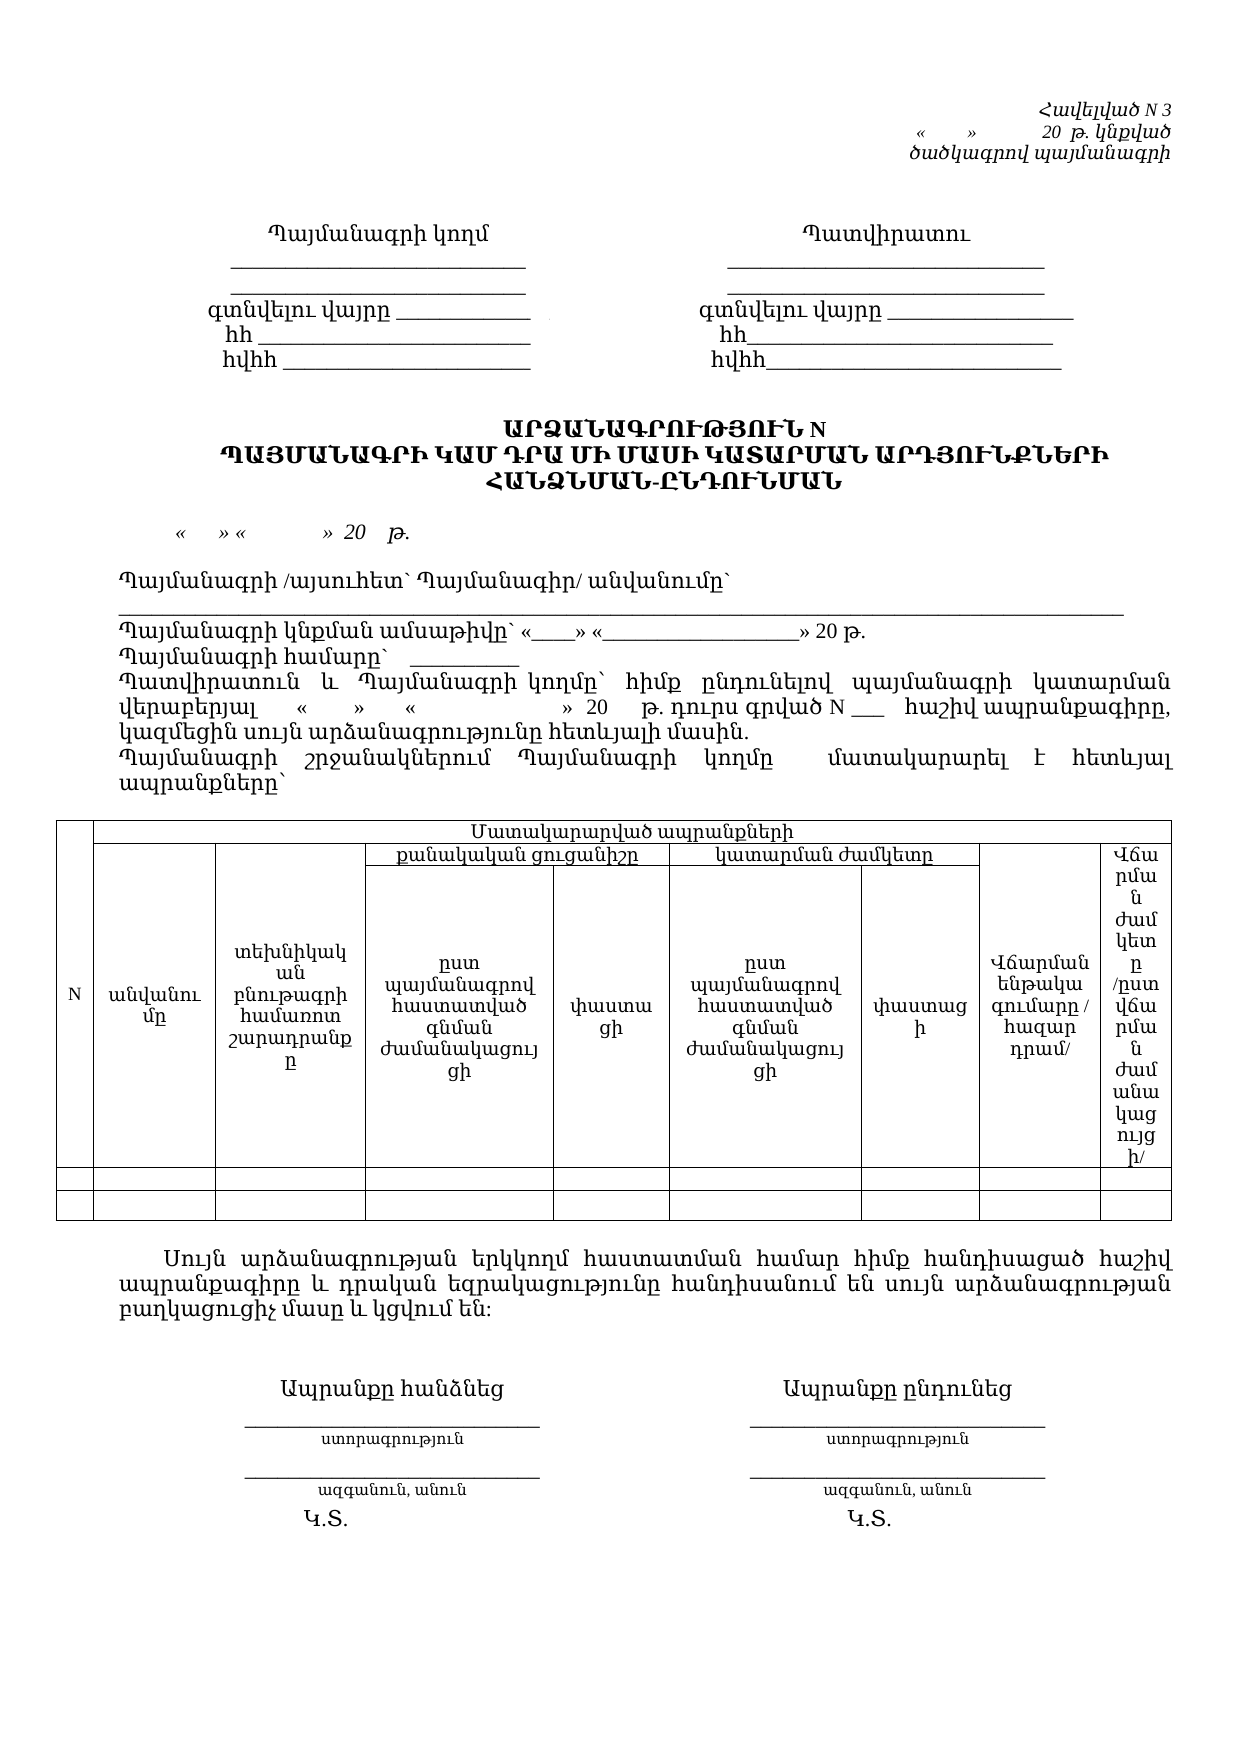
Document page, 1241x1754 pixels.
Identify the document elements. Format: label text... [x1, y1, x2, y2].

table_header N [57, 821, 93, 1167]
text ԱՐՁԱՆԱԳՐՈՒԹՅՈՒՆ N [118, 416, 1171, 442]
table_header Ապրանքը ընդունեց [645, 1374, 1150, 1402]
table_header Պատվիրատու _____________________________ _____________________________ գտնվելու վայրը _________________ հհ____________________________ հվհհ___________________________ [619, 221, 1153, 372]
table_cell [216, 1168, 365, 1190]
table_cell ___________________________ ազգանուն, անուն [645, 1451, 1150, 1504]
table_cell [57, 1168, 93, 1190]
table_cell ___________________________ ստորագրություն [645, 1402, 1150, 1451]
table_cell տեխնիկական բնութագրի համառոտ շարադրանքը [216, 844, 365, 1167]
text « » « » 20 թ. [118, 519, 1171, 544]
table_cell [57, 1191, 93, 1219]
text Պայմանագրի շրջանակներում Պայմանագրի կողմը մատակարարել է հետևյալ ապրանքները՝ [118, 744, 1171, 795]
table_cell [862, 1168, 979, 1190]
table_cell [366, 1191, 553, 1219]
table_cell կատարման ժամկետը [670, 844, 979, 865]
text ծածկագրով պայմանագրի [118, 142, 1171, 164]
table_cell [1101, 1168, 1171, 1190]
table_cell [94, 1191, 215, 1219]
table_cell [554, 1191, 669, 1219]
table_cell [1101, 1191, 1171, 1219]
table_cell [216, 1191, 365, 1219]
text ՊԱՅՄԱՆԱԳՐԻ ԿԱՄ ԴՐԱ ՄԻ ՄԱՍԻ ԿԱՏԱՐՄԱՆ ԱՐԴՅՈՒՆՔՆԵՐԻ [118, 442, 1171, 468]
table_cell Վճարման ենթակա գումարը /հազար դրամ/ [980, 844, 1100, 1167]
text Պատվիրատուն և Պայմանագրի կողմը՝ հիմք ընդունելով պայմանագրի կատարման վերաբերյալ « » « » 20 թ. դուրս գրված N ___ հաշիվ ապրանքագիրը, կազմեցին սույն արձանագրությունը հետևյալի մասին. [118, 669, 1171, 744]
text ՀԱՆՁՆՄԱՆ-ԸՆԴՈՒՆՄԱՆ [118, 468, 1171, 495]
table_cell ___________________________ ստորագրություն [140, 1402, 645, 1451]
table_cell Վճարման ժամկետը /ըստ վճարման ժամանակացույցի/ [1101, 844, 1171, 1167]
table_header Պայմանագրի կողմ ___________________________ ___________________________ գտնվելու վայրը ______________ հհ _________________________ հվհհ _______________________ [137, 221, 619, 372]
table_cell [554, 1168, 669, 1190]
table_cell [862, 1191, 979, 1219]
text Հավելված N 3 [118, 99, 1171, 121]
table_cell Կ.Տ. [140, 1504, 645, 1533]
table_cell [670, 1191, 861, 1219]
table_cell [980, 1191, 1100, 1219]
text Պայմանագրի համարը` __________ [118, 644, 1171, 669]
table_cell ըստ պայմանագրով հաստատված գնման ժամանակացույցի [366, 866, 553, 1167]
text Պայմանագրի /այսուհետ` Պայմանագիր/ անվանումը` ____________________________________________________________________________________________ [118, 568, 1171, 618]
table_cell փաստացի [862, 866, 979, 1167]
table_cell Կ.Տ. [645, 1504, 1150, 1533]
text Պայմանագրի կնքման ամսաթիվը` «____» «__________________» 20 թ. [118, 618, 1171, 644]
table_cell քանակական ցուցանիշը [366, 844, 669, 865]
text Սույն արձանագրության երկկողմ հաստատման համար հիմք հանդիսացած հաշիվ ապրանքագիրը և դրական եզրակացությունը հանդիսանում են սույն արձանագրության բաղկացուցիչ մասը և կցվում են: [118, 1246, 1171, 1321]
table_cell [980, 1168, 1100, 1190]
table_cell փաստացի [554, 866, 669, 1167]
table_header Ապրանքը հանձնեց [140, 1374, 645, 1402]
table_header Մատակարարված ապրանքների [94, 821, 1171, 843]
table_cell ___________________________ ազգանուն, անուն [140, 1451, 645, 1504]
table_cell ըստ պայմանագրով հաստատված գնման ժամանակացույցի [670, 866, 861, 1167]
table_cell անվանումը [94, 844, 215, 1167]
table_cell [94, 1168, 215, 1190]
table_cell [366, 1168, 553, 1190]
text « » 20 թ. կնքված [118, 121, 1171, 142]
table_cell [670, 1168, 861, 1190]
